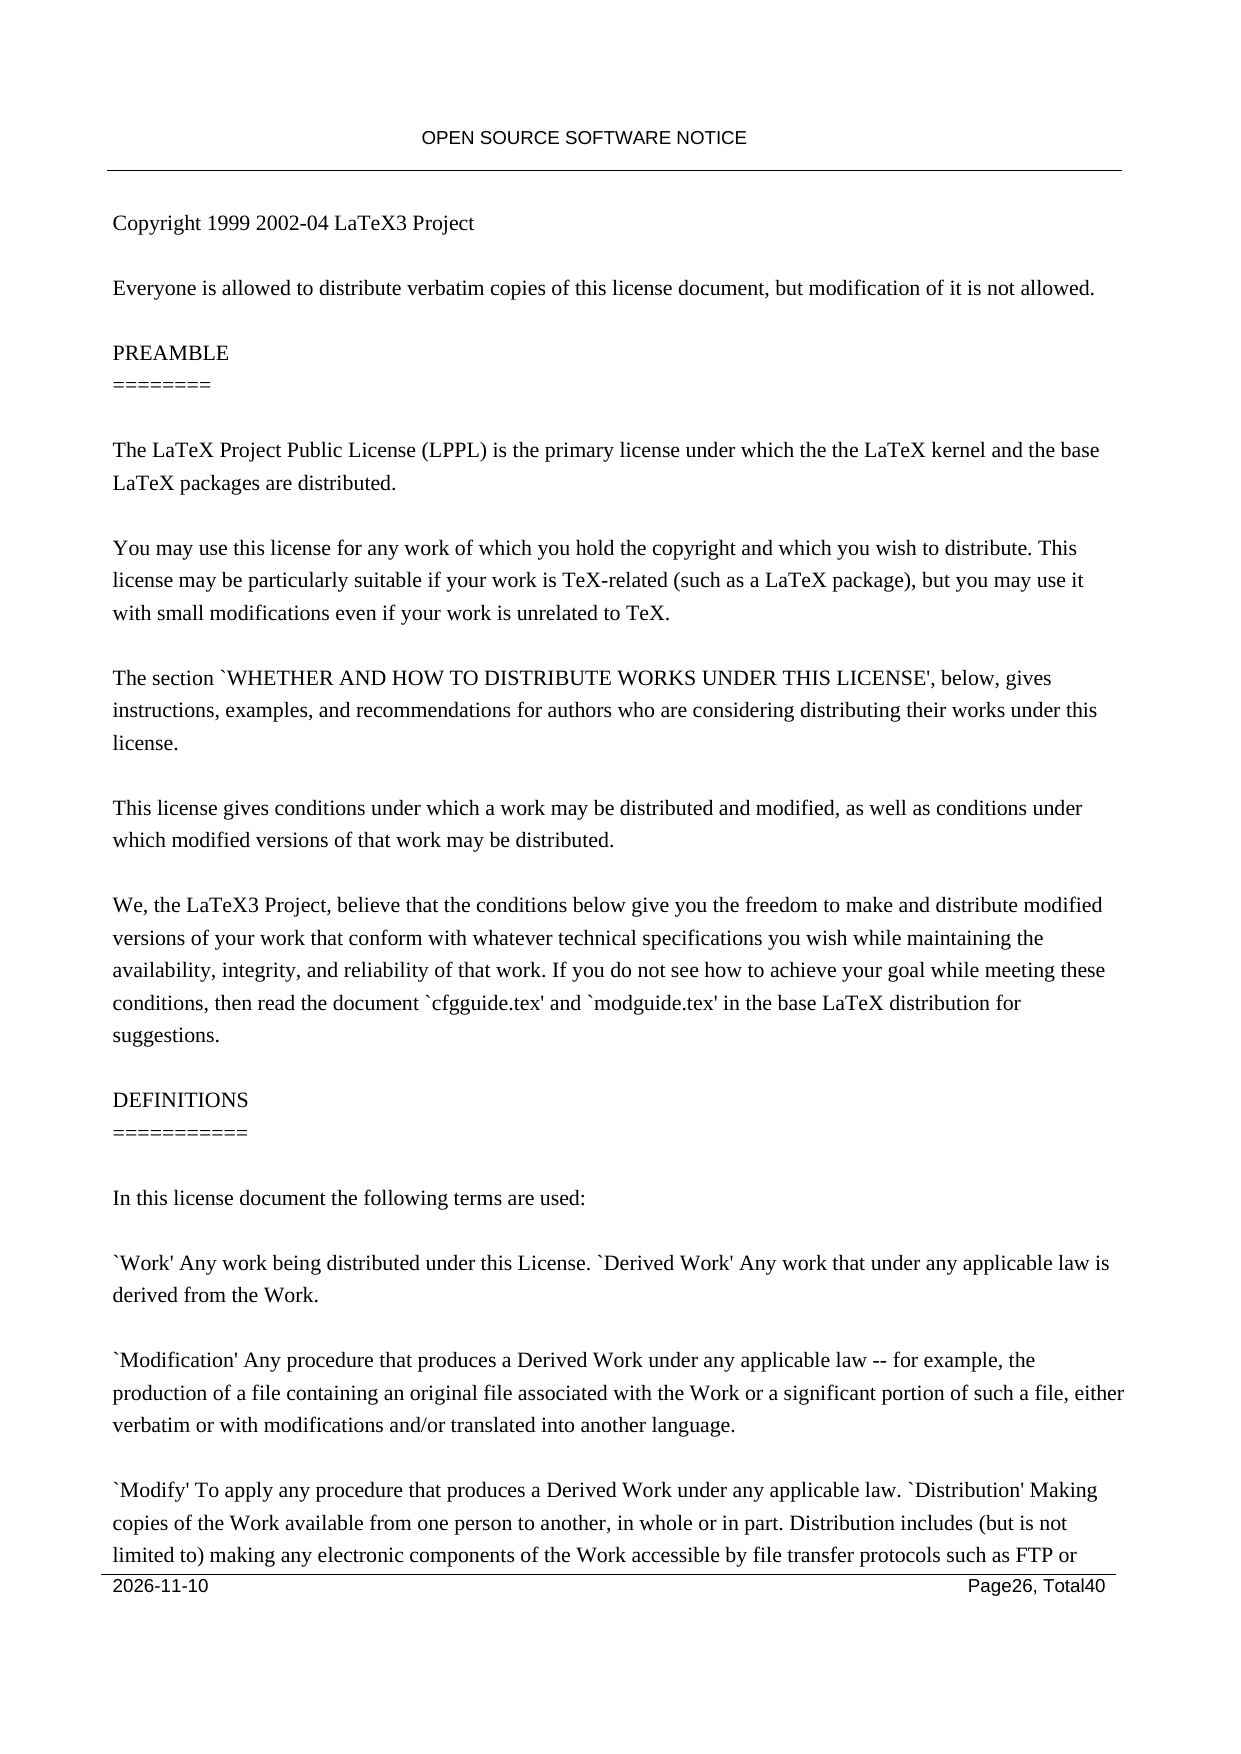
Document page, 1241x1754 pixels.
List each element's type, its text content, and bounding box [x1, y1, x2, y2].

text The section `WHETHER AND HOW TO DISTRIBUTE WORKS UNDER THIS LICENSE', below, gives instructions, examples, and recommendations for authors who are considering distributing their works under this license. [112, 661, 1128, 759]
text =========== [112, 1116, 1128, 1149]
text ======== [112, 369, 1128, 401]
text Copyright 1999 2002-04 LaTeX3 Project [112, 206, 1128, 239]
text `Work' Any work being distributed under this License. `Derived Work' Any work that under any applicable law is derived from the Work. [112, 1246, 1128, 1311]
text The LaTeX Project Public License (LPPL) is the primary license under which the the LaTeX kernel and the base LaTeX packages are distributed. [112, 434, 1128, 499]
text `Modification' Any procedure that produces a Derived Work under any applicable law -- for example, the production of a file containing an original file associated with the Work or a significant portion of such a file, either verbatim or with modifications and/or translated into another language. [112, 1344, 1128, 1441]
text PREAMBLE [112, 336, 1128, 369]
text DEFINITIONS [112, 1084, 1128, 1116]
text We, the LaTeX3 Project, believe that the conditions below give you the freedom to make and distribute modified versions of your work that conform with whatever technical specifications you wish while maintaining the availability, integrity, and reliability of that work. If you do not see how to achieve your goal while meeting these conditions, then read the document `cfgguide.tex' and `modguide.tex' in the base LaTeX distribution for suggestions. [112, 889, 1128, 1051]
text You may use this license for any work of which you hold the copyright and which you wish to distribute. This license may be particularly suitable if your work is TeX-related (such as a LaTeX package), but you may use it with small modifications even if your work is unrelated to TeX. [112, 531, 1128, 629]
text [112, 1474, 1128, 1571]
text Everyone is allowed to distribute verbatim copies of this license document, but modification of it is not allowed. [112, 271, 1128, 304]
text In this license document the following terms are used: [112, 1181, 1128, 1214]
text This license gives conditions under which a work may be distributed and modified, as well as conditions under which modified versions of that work may be distributed. [112, 791, 1128, 856]
